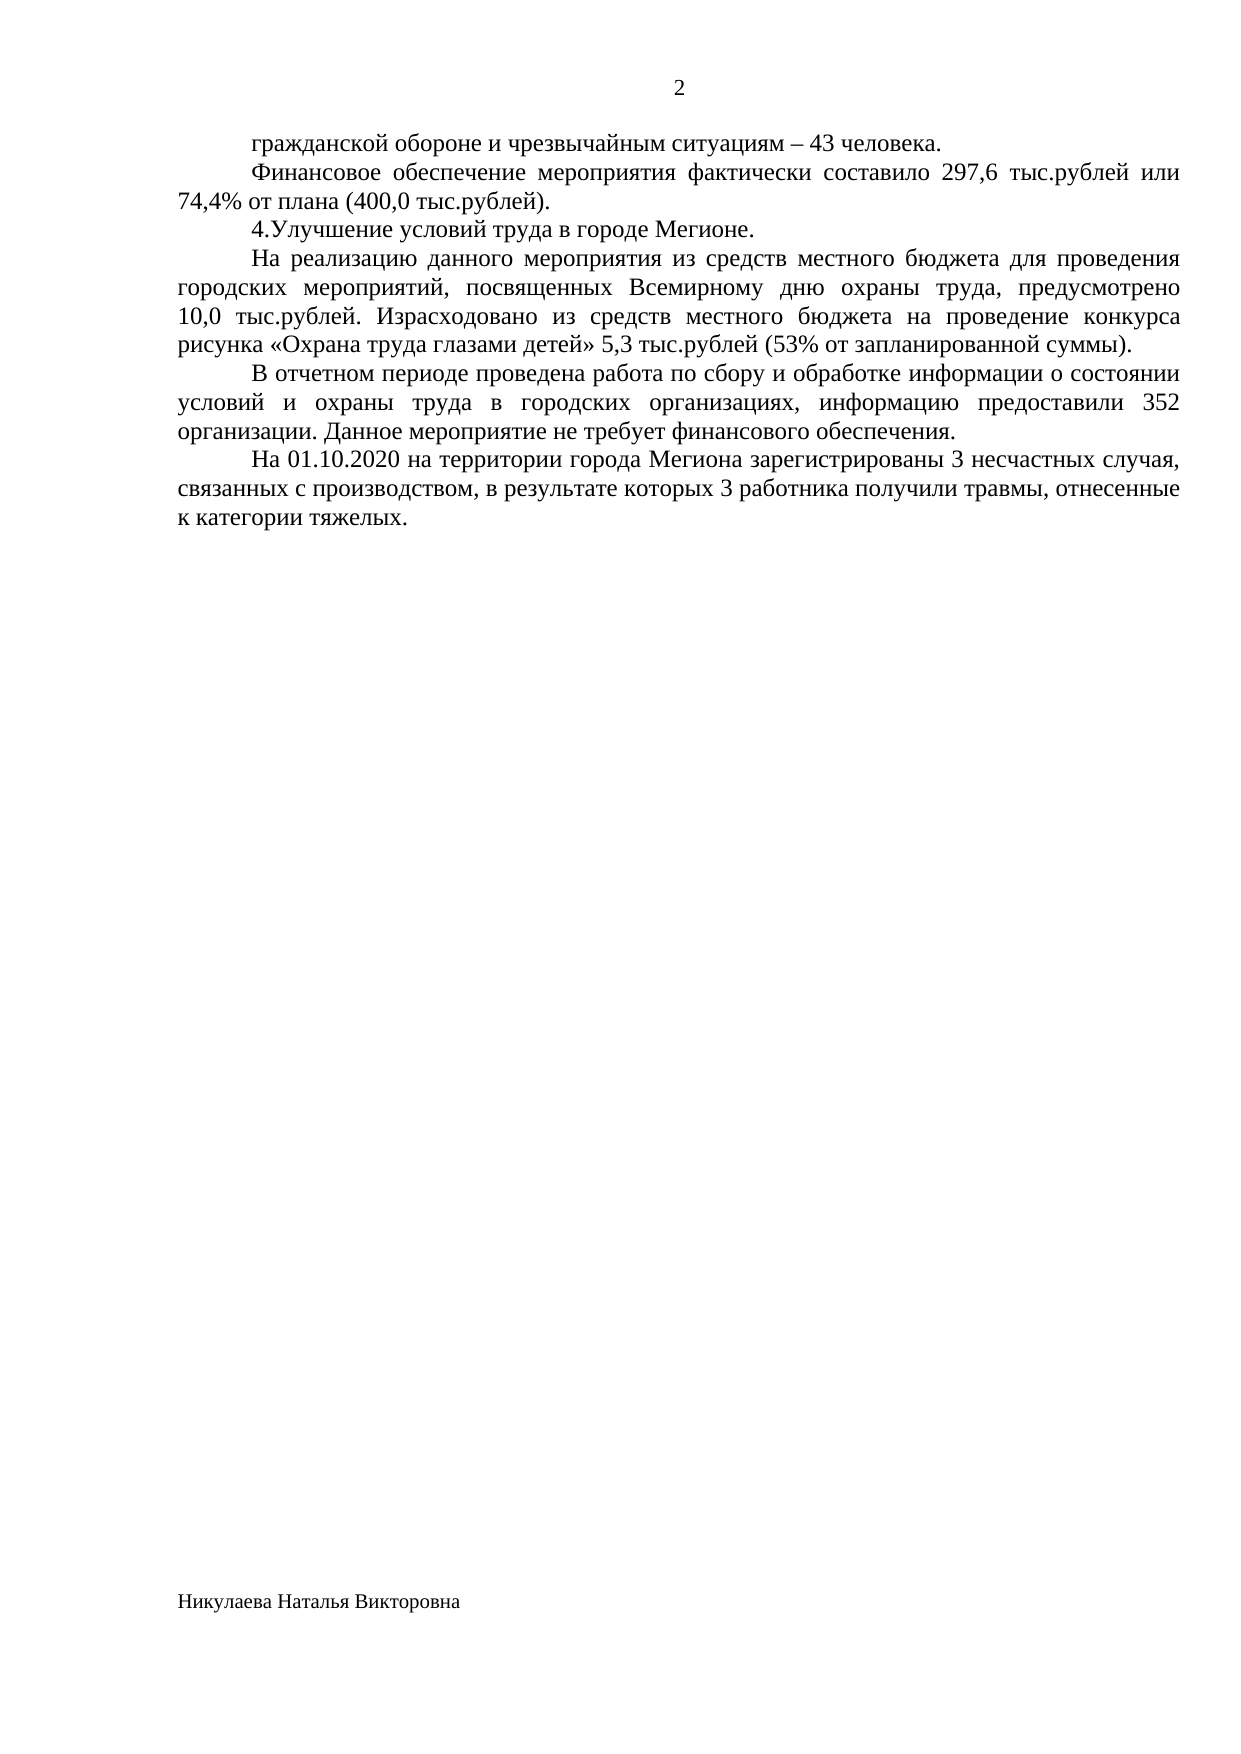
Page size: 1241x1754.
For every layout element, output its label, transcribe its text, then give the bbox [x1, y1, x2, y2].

text гражданской обороне и чрезвычайным ситуациям – 43 человека. [177, 128, 1181, 157]
text 4.Улучшение условий труда в городе Мегионе. [177, 214, 1181, 243]
text Финансовое обеспечение мероприятия фактически составило 297,6 тыс.рублей или 74,4% от плана (400,0 тыс.рублей). [177, 157, 1181, 214]
text Никулаева Наталья Викторовна [177, 1589, 1181, 1613]
text В отчетном периоде проведена работа по сбору и обработке информации о состоянии условий и охраны труда в городских организациях, информацию предоставили 352 организации. Данное мероприятие не требует финансового обеспечения. [177, 358, 1181, 444]
text На 01.10.2020 на территории города Мегиона зарегистрированы 3 несчастных случая, связанных с производством, в результате которых 3 работника получили травмы, отнесенные к категории тяжелых. [177, 444, 1181, 531]
text На реализацию данного мероприятия из средств местного бюджета для проведения городских мероприятий, посвященных Всемирному дню охраны труда, предусмотрено 10,0 тыс.рублей. Израсходовано из средств местного бюджета на проведение конкурса рисунка «Охрана труда глазами детей» 5,3 тыс.рублей (53% от запланированной суммы). [177, 243, 1181, 358]
